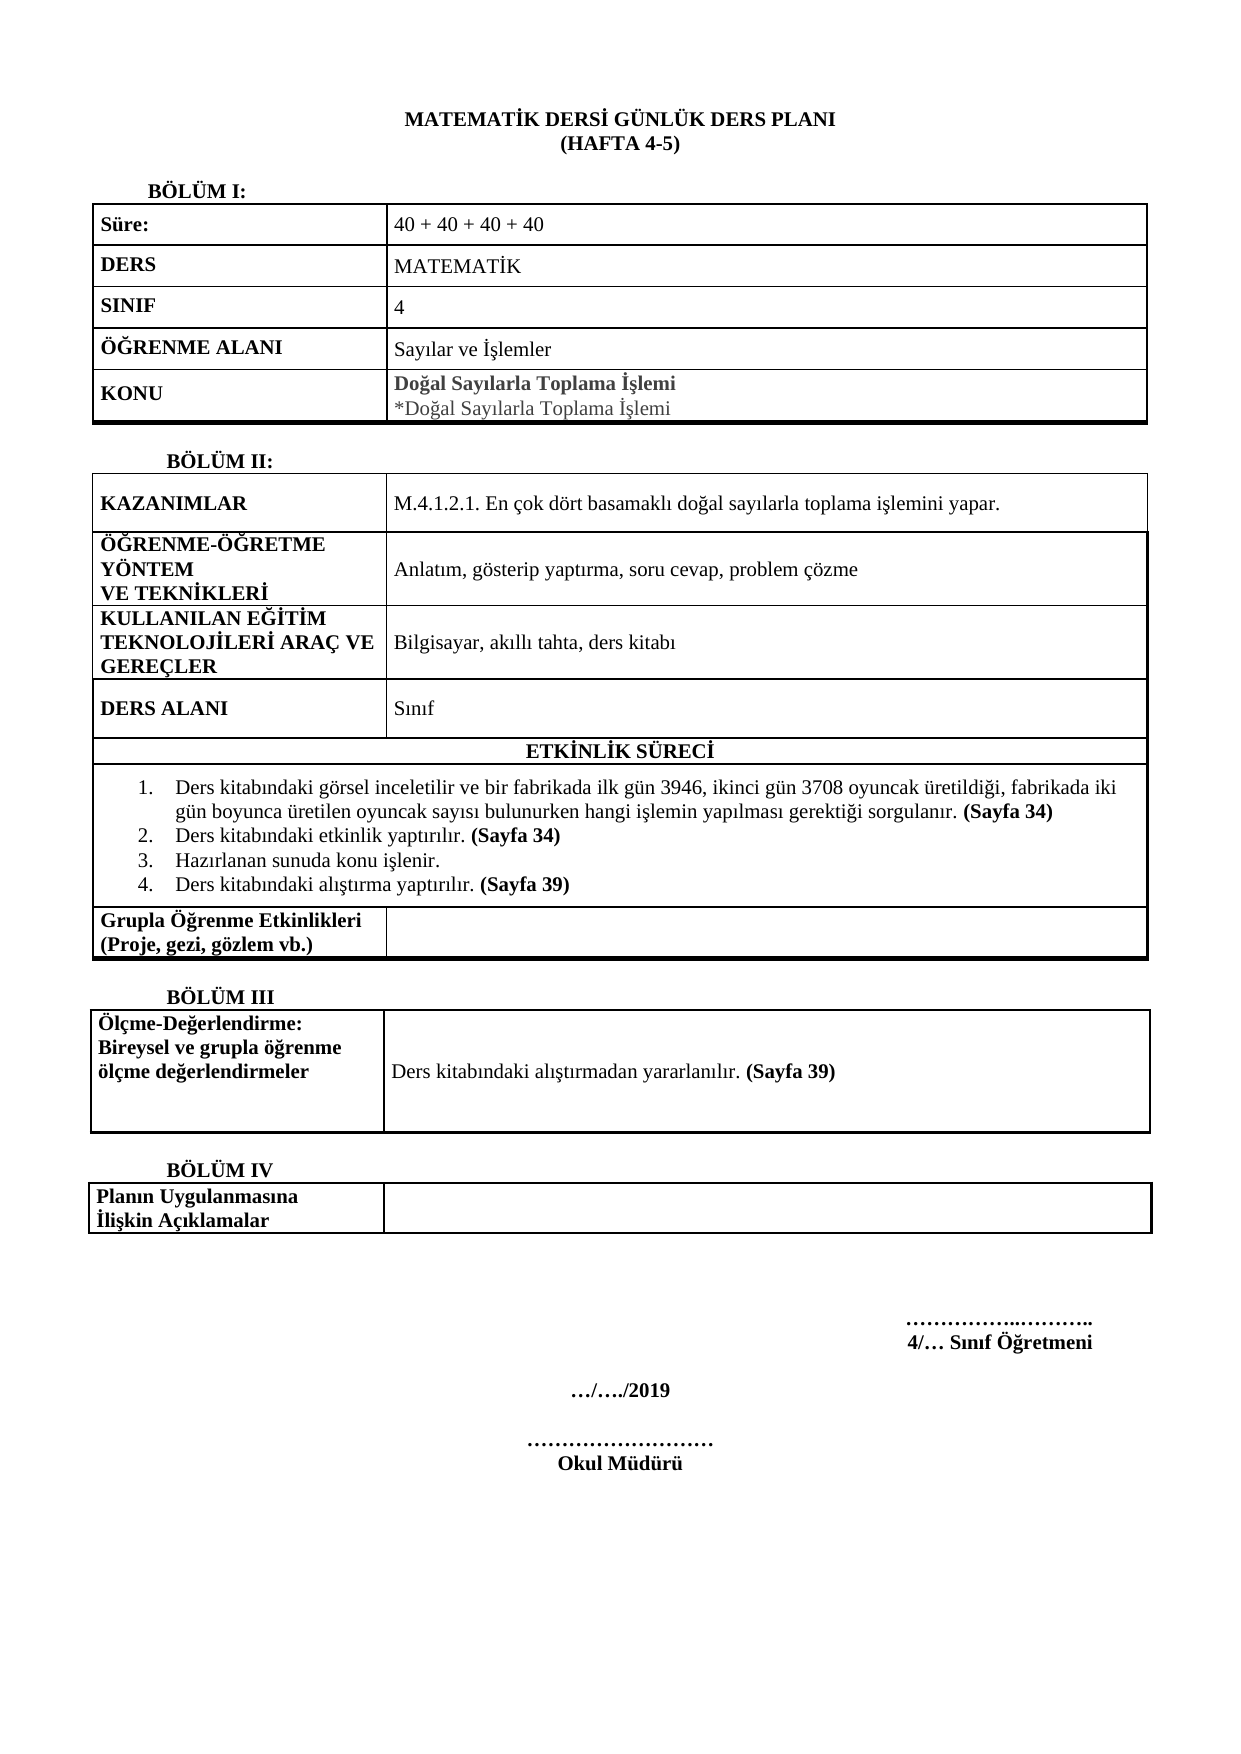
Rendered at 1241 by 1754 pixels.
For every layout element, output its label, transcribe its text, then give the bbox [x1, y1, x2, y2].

table_header Süre: [94, 205, 386, 244]
subtitle BÖLÜM III [148, 985, 1092, 1009]
table_cell ÖĞRENME-ÖĞRETME YÖNTEM VE TEKNİKLERİ [93, 533, 386, 604]
table_cell Sayılar ve İşlemler [388, 329, 1146, 368]
table_cell Sınıf [387, 680, 1146, 737]
text ……………..……….. [148, 1306, 1092, 1330]
table_header Planın Uygulanmasına İlişkin Açıklamalar [90, 1184, 383, 1232]
text BÖLÜM I: [148, 179, 1092, 203]
text …/…./2019 [148, 1378, 1092, 1402]
text BÖLÜM II: [148, 449, 1092, 473]
table_cell ÖĞRENME ALANI [94, 329, 386, 368]
text 4/… Sınıf Öğretmeni [148, 1330, 1092, 1354]
subtitle BÖLÜM IV [148, 1158, 1092, 1182]
table_cell SINIF [94, 287, 386, 327]
table_cell 4 [388, 287, 1146, 327]
table_cell KULLANILAN EĞİTİM TEKNOLOJİLERİ ARAÇ VE GEREÇLER [93, 606, 386, 678]
table_cell DERS [94, 246, 386, 286]
table_cell KONU [94, 370, 386, 420]
table_header Ölçme-Değerlendirme: Bireysel ve grupla öğrenme ölçme değerlendirmeler [92, 1011, 383, 1131]
table_header M.4.1.2.1. En çok dört basamaklı doğal sayılarla toplama işlemini yapar. [387, 474, 1147, 531]
table_cell DERS ALANI [94, 680, 386, 737]
table_header 40 + 40 + 40 + 40 [388, 205, 1146, 244]
text ……………………… [148, 1426, 1092, 1451]
table_header Ders kitabındaki alıştırmadan yararlanılır. (Sayfa 39) [385, 1011, 1149, 1131]
table_cell Ders kitabındaki görsel inceletilir ve bir fabrikada ilk gün 3946, ikinci gün 3708 oyuncak üretildiği, fabrikada iki gün boyunca üretilen oyuncak sayısı bulunurken hangi işlemin yapılması gerektiği sorgulanır. (Sayfa 34) Ders kitabındaki etkinlik yaptırılır. (Sayfa 34) Hazırlanan sunuda konu işlenir. Ders kitabındaki alıştırma yaptırılır. (Sayfa 39) [94, 765, 1146, 906]
table_cell [387, 908, 1146, 956]
table_cell Bilgisayar, akıllı tahta, ders kitabı [387, 606, 1146, 678]
table_cell Anlatım, gösterip yaptırma, soru cevap, problem çözme [387, 533, 1146, 604]
table_header KAZANIMLAR [93, 474, 386, 531]
table_cell MATEMATİK [388, 246, 1146, 286]
table_cell ETKİNLİK SÜRECİ [94, 739, 1146, 763]
text Okul Müdürü [148, 1451, 1092, 1474]
table_header [385, 1184, 1150, 1232]
text (HAFTA 4-5) [148, 131, 1092, 155]
table_cell Grupla Öğrenme Etkinlikleri (Proje, gezi, gözlem vb.) [94, 908, 386, 956]
text MATEMATİK DERSİ GÜNLÜK DERS PLANI [148, 107, 1092, 131]
table_cell Doğal Sayılarla Toplama İşlemi *Doğal Sayılarla Toplama İşlemi [388, 370, 1146, 420]
